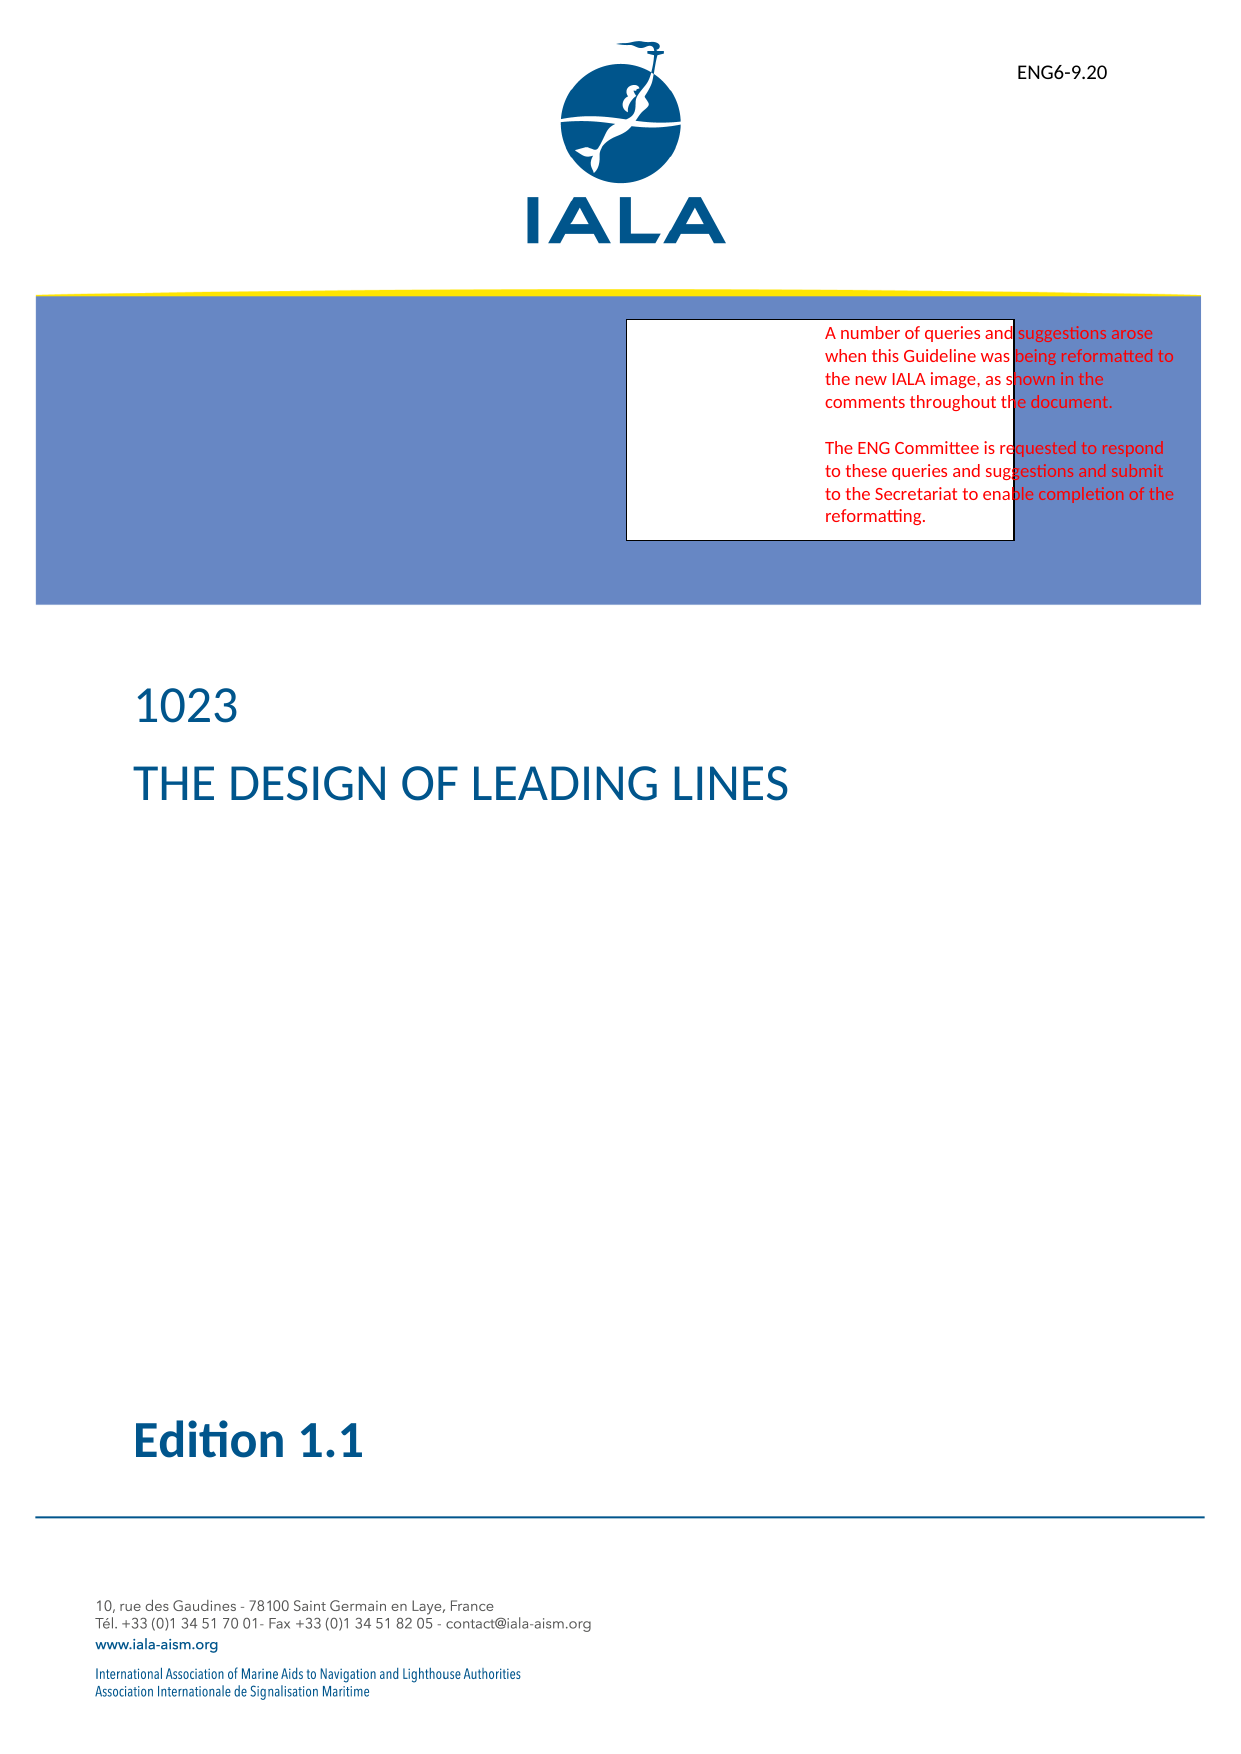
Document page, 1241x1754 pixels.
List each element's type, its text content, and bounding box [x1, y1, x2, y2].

picture [0, 29, 1240, 616]
text The Design Of Leading Lines [133, 759, 1107, 811]
table_header [40, 320, 1014, 627]
picture [89, 1595, 622, 1714]
text Edition 1.1 [133, 1407, 1107, 1470]
text 1023 [133, 672, 1107, 736]
